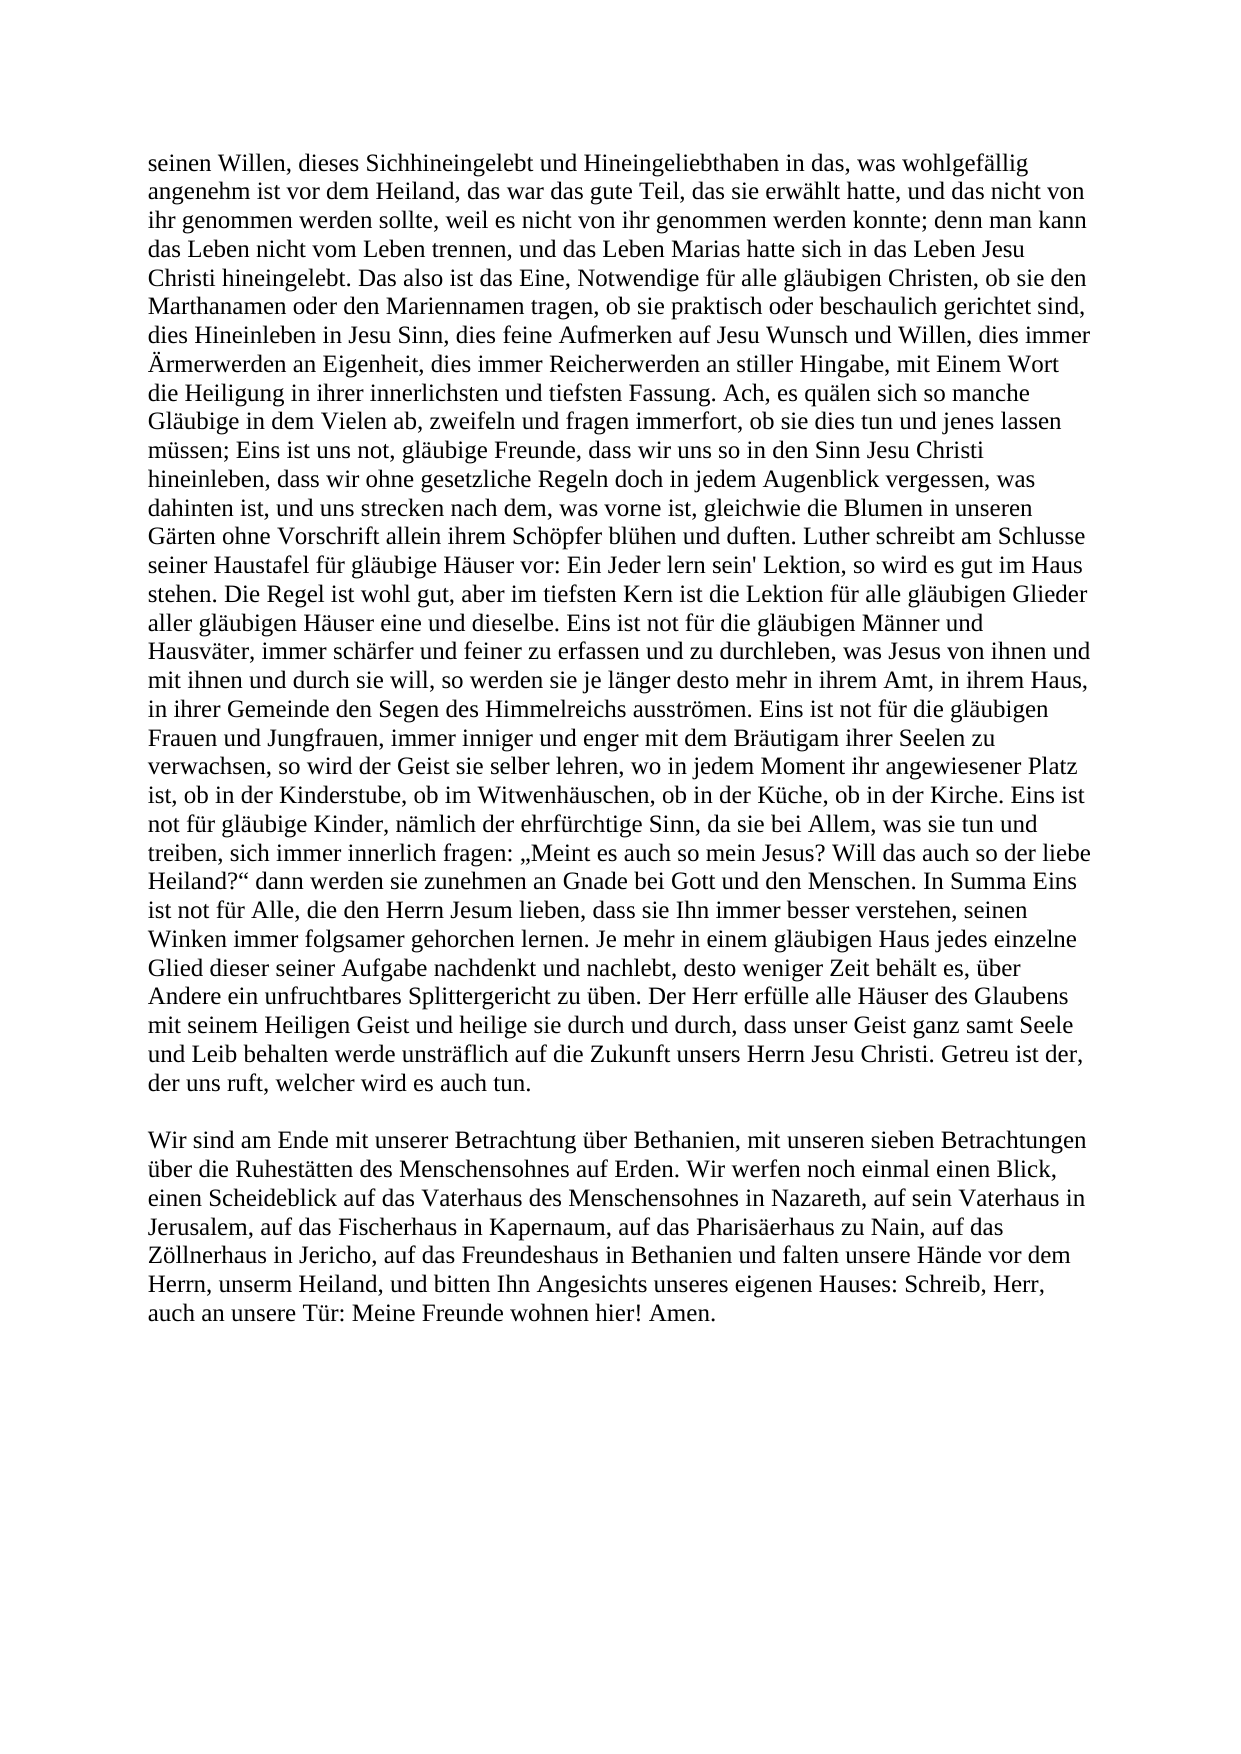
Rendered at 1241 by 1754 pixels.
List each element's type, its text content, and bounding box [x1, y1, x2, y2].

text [148, 148, 1093, 1096]
text Wir sind am Ende mit unserer Betrachtung über Bethanien, mit unseren sieben Betrachtungen über die Ruhestätten des Menschensohnes auf Erden. Wir werfen noch einmal einen Blick, einen Scheideblick auf das Vaterhaus des Menschensohnes in Nazareth, auf sein Vaterhaus in Jerusalem, auf das Fischerhaus in Kapernaum, auf das Pharisäerhaus zu Nain, auf das Zöllnerhaus in Jericho, auf das Freundeshaus in Bethanien und falten unsere Hände vor dem Herrn, unserm Heiland, und bitten Ihn Angesichts unseres eigenen Hauses: Schreib, Herr, auch an unsere Tür: Meine Freunde wohnen hier! Amen. [148, 1126, 1093, 1327]
